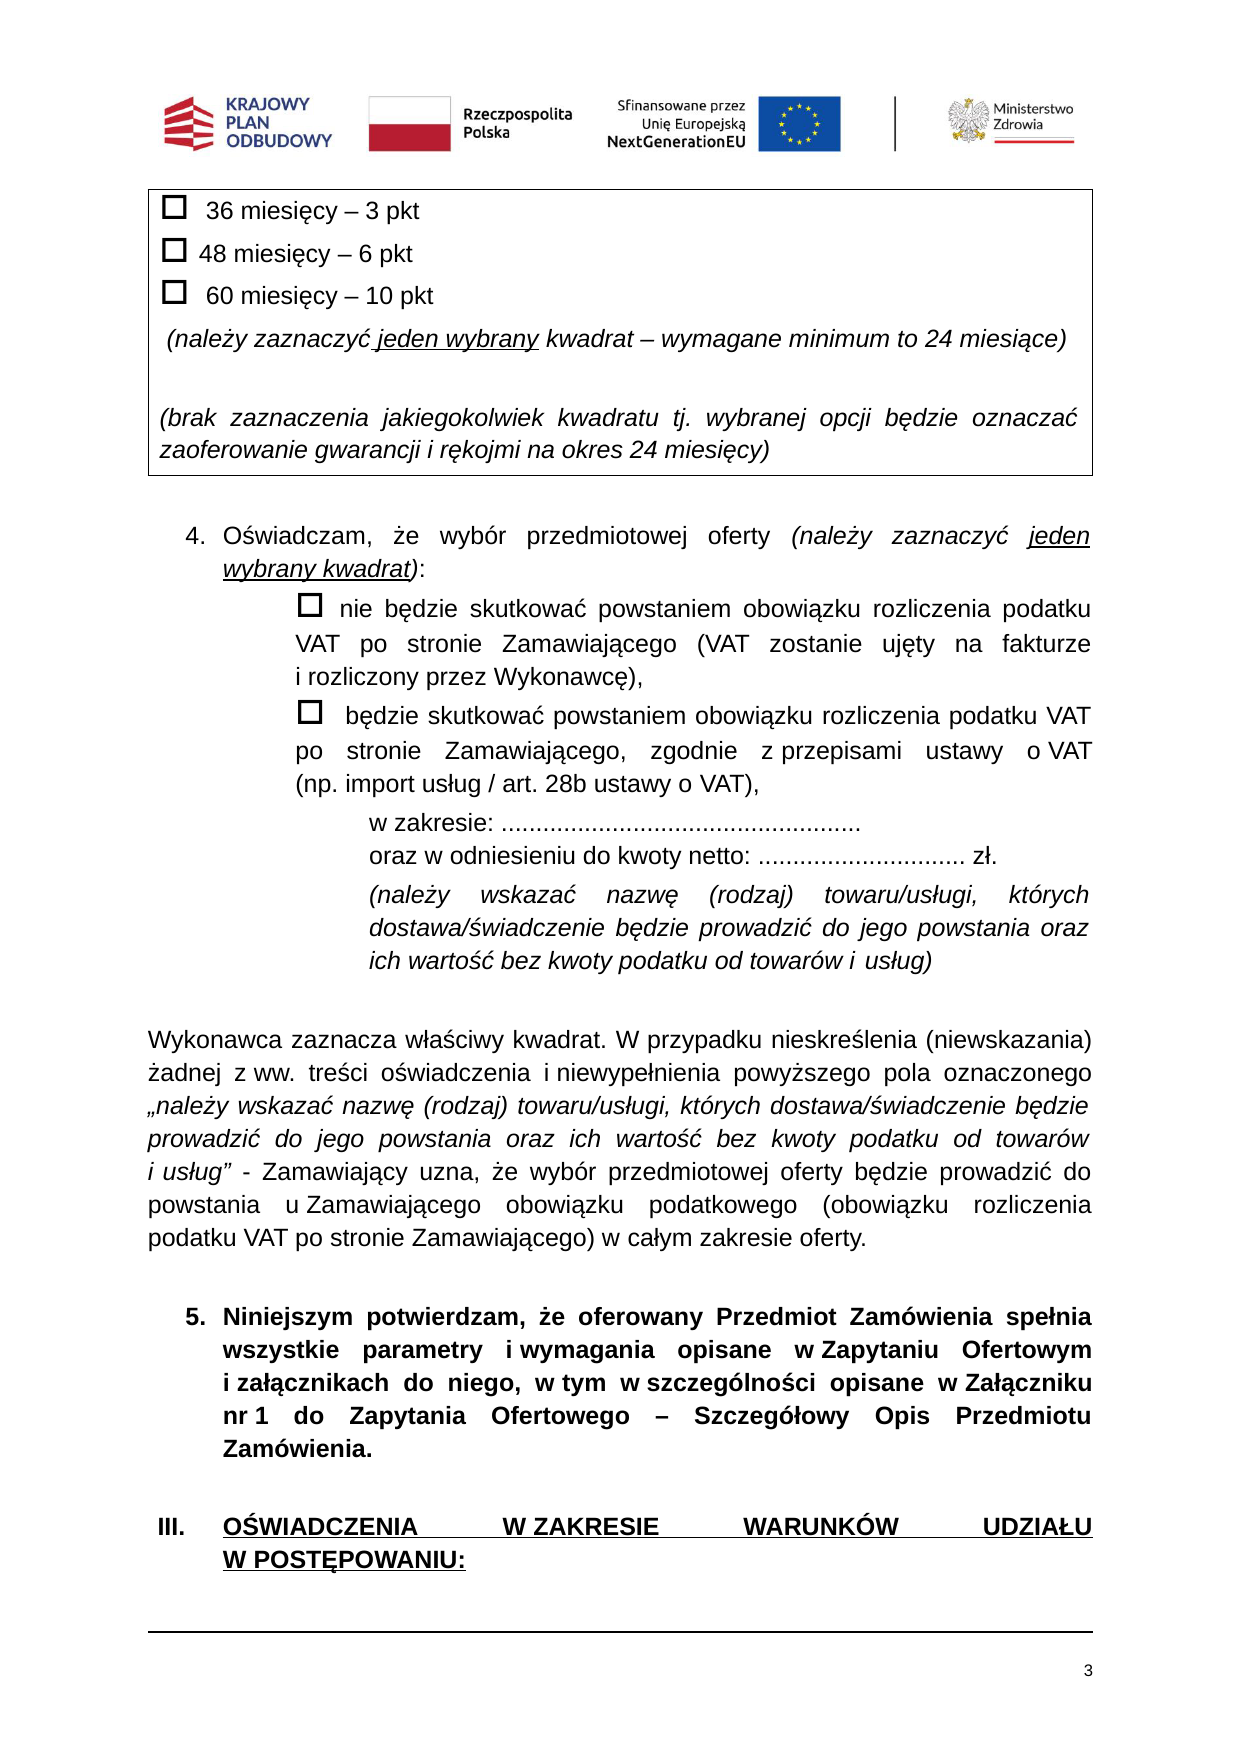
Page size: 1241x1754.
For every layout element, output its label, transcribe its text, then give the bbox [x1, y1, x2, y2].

text Wykonawca zaznacza właściwy kwadrat. W przypadku nieskreślenia (niewskazania) żadnej z ww. treści oświadczenia i niewypełnienia powyższego pola oznaczonego „należy wskazać nazwę (rodzaj) towaru/usługi, których dostawa/świadczenie będzie prowadzić do jego powstania oraz ich wartość bez kwoty podatku od towarów i usług” - Zamawiający uzna, że wybór przedmiotowej oferty będzie prowadzić do powstania u Zamawiającego obowiązku podatkowego (obowiązku rozliczenia podatku VAT po stronie Zamawiającego) w całym zakresie oferty. [148, 1025, 1093, 1252]
text będzie skutkować powstaniem obowiązku rozliczenia podatku VAT po stronie Zamawiającego, zgodnie z przepisami ustawy o VAT (np. import usług / art. 28b ustawy o VAT), [295, 701, 1093, 797]
picture [147, 73, 1093, 168]
text nie będzie skutkować powstaniem obowiązku rozliczenia podatku VAT po stronie Zamawiającego (VAT zostanie ujęty na fakturze i rozliczony przez Wykonawcę), [295, 594, 1093, 690]
list Niniejszym potwierdzam, że oferowany Przedmiot Zamówienia spełnia wszystkie parametry i wymagania opisane w Zapytaniu Ofertowym i załącznikach do niego, w tym w szczególności opisane w Załączniku nr 1 do Zapytania Ofertowego – Szczegółowy Opis Przedmiotu Zamówienia. [185, 1302, 1093, 1462]
list Oświadczam, że wybór przedmiotowej oferty (należy zaznaczyć jeden wybrany kwadrat): [185, 521, 1093, 583]
text w zakresie: .................................................... oraz w odniesieniu do kwoty netto: .............................. zł. [369, 808, 1093, 870]
text (należy wskazać nazwę (rodzaj) towaru/usługi, których dostawa/świadczenie będzie prowadzić do jego powstania oraz ich wartość bez kwoty podatku od towarów i usług) [369, 880, 1093, 975]
list Oświadczenia w zakresie warunków udziału w postępowaniu: [185, 1512, 1093, 1574]
